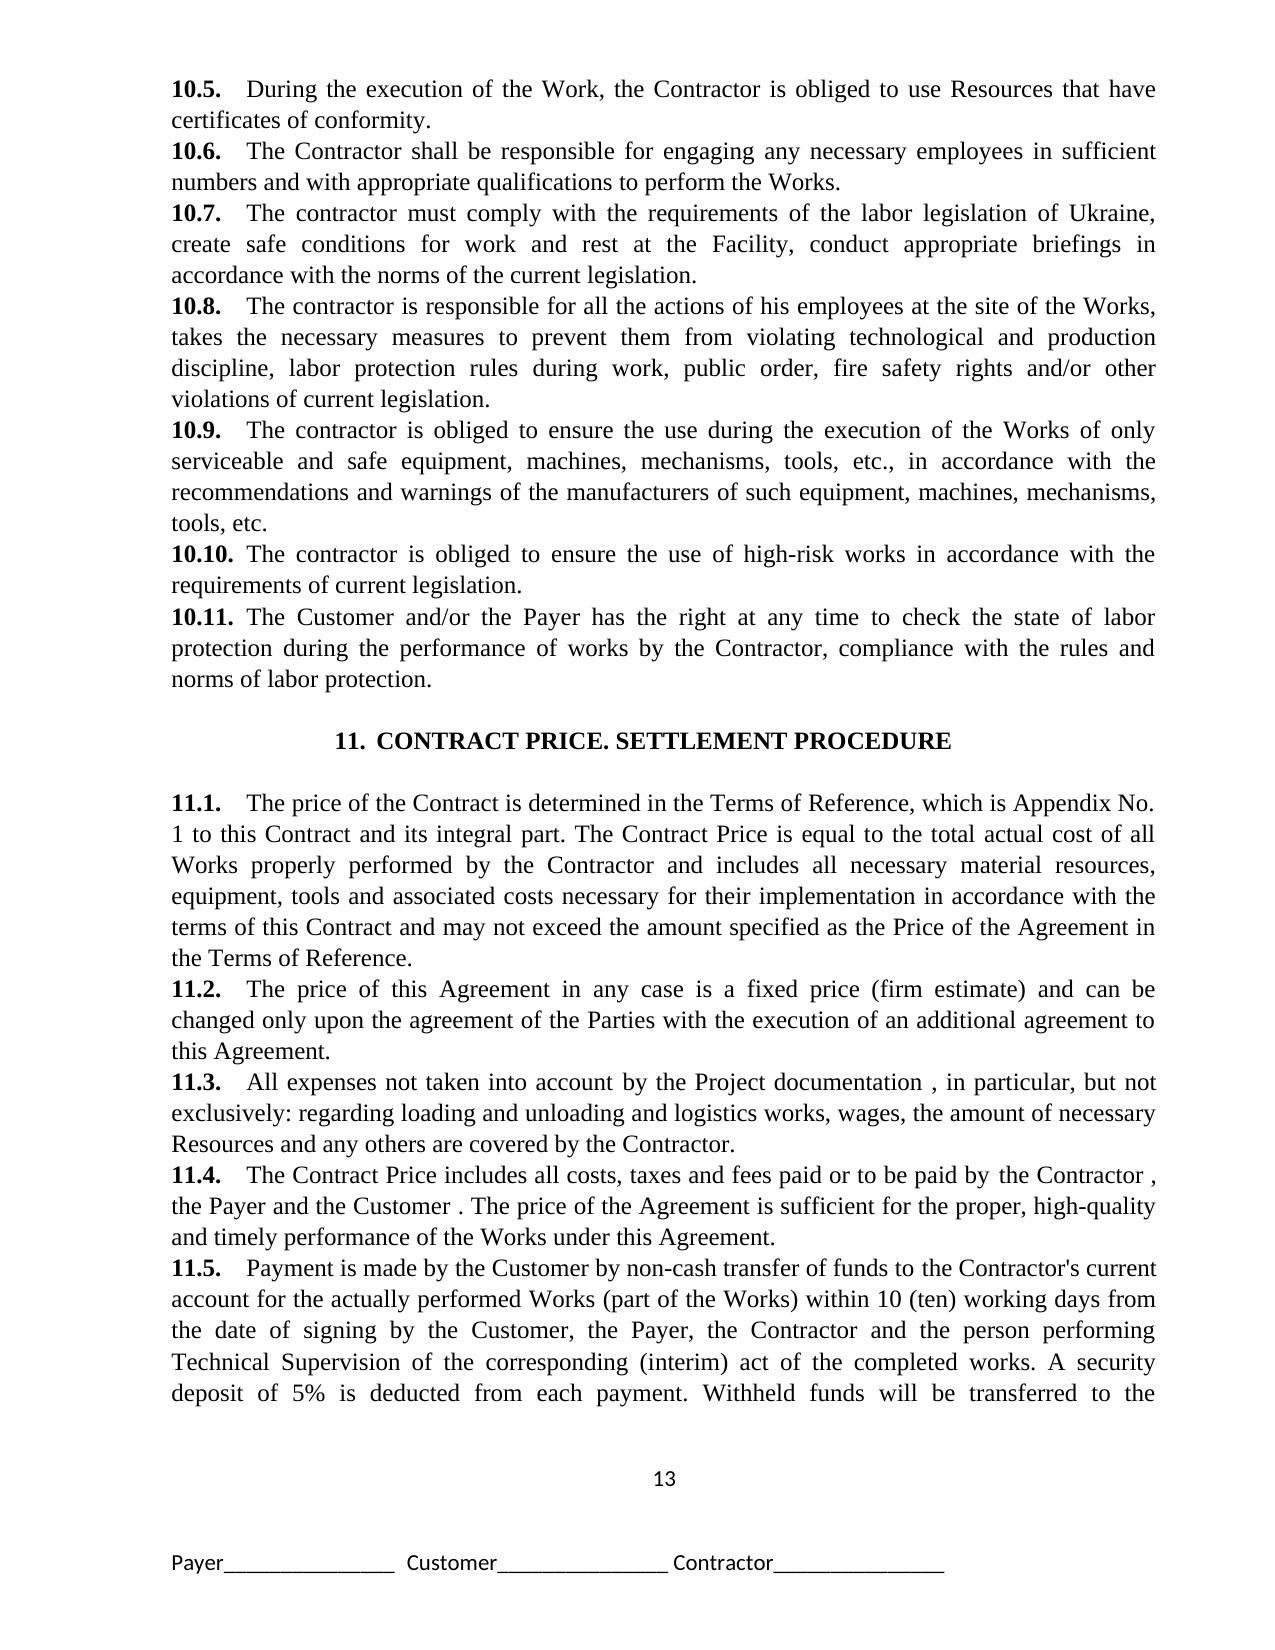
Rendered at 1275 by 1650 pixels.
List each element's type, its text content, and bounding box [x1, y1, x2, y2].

list The Customer and/or the Payer has the right at any time to check the state of labor protection during the performance of works by the Contractor, compliance with the rules and norms of labor protection. [171, 602, 1157, 692]
list The contractor is obliged to ensure the use of high-risk works in accordance with the requirements of current legislation. [171, 539, 1157, 599]
list The contractor must comply with the requirements of the labor legislation of Ukraine, create safe conditions for work and rest at the Facility, conduct appropriate briefings in accordance with the norms of the current legislation. [171, 198, 1157, 289]
list The Contractor shall be responsible for engaging any necessary employees in sufficient numbers and with appropriate qualifications to perform the Works. [171, 136, 1157, 196]
list The price of the Contract is determined in the Terms of Reference, which is Appendix No. 1 to this Contract and its integral part. The Contract Price is equal to the total actual cost of all Works properly performed by the Contractor and includes all necessary material resources, equipment, tools and associated costs necessary for their implementation in accordance with the terms of this Contract and may not exceed the amount specified as the Price of the Agreement in the Terms of Reference. [171, 788, 1157, 972]
list The Contract Price includes all costs, taxes and fees paid or to be paid by the Contractor , the Payer and the Customer . The price of the Agreement is sufficient for the proper, high-quality and timely performance of the Works under this Agreement. [171, 1160, 1157, 1251]
list The price of this Agreement in any case is a fixed price (firm estimate) and can be changed only upon the agreement of the Parties with the execution of an additional agreement to this Agreement. [171, 974, 1157, 1065]
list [171, 1253, 1157, 1406]
list CONTRACT PRICE. SETTLEMENT PROCEDURE [129, 726, 1157, 754]
list The contractor is obliged to ensure the use during the execution of the Works of only serviceable and safe equipment, machines, mechanisms, tools, etc., in accordance with the recommendations and warnings of the manufacturers of such equipment, machines, mechanisms, tools, etc. [171, 415, 1157, 537]
list All expenses not taken into account by the Project documentation , in particular, but not exclusively: regarding loading and unloading and logistics works, wages, the amount of necessary Resources and any others are covered by the Contractor. [171, 1067, 1157, 1158]
list During the execution of the Work, the Contractor is obliged to use Resources that have certificates of conformity. [171, 74, 1157, 134]
list The contractor is responsible for all the actions of his employees at the site of the Works, takes the necessary measures to prevent them from violating technological and production discipline, labor protection rules during work, public order, fire safety rights and/or other violations of current legislation. [171, 291, 1157, 413]
